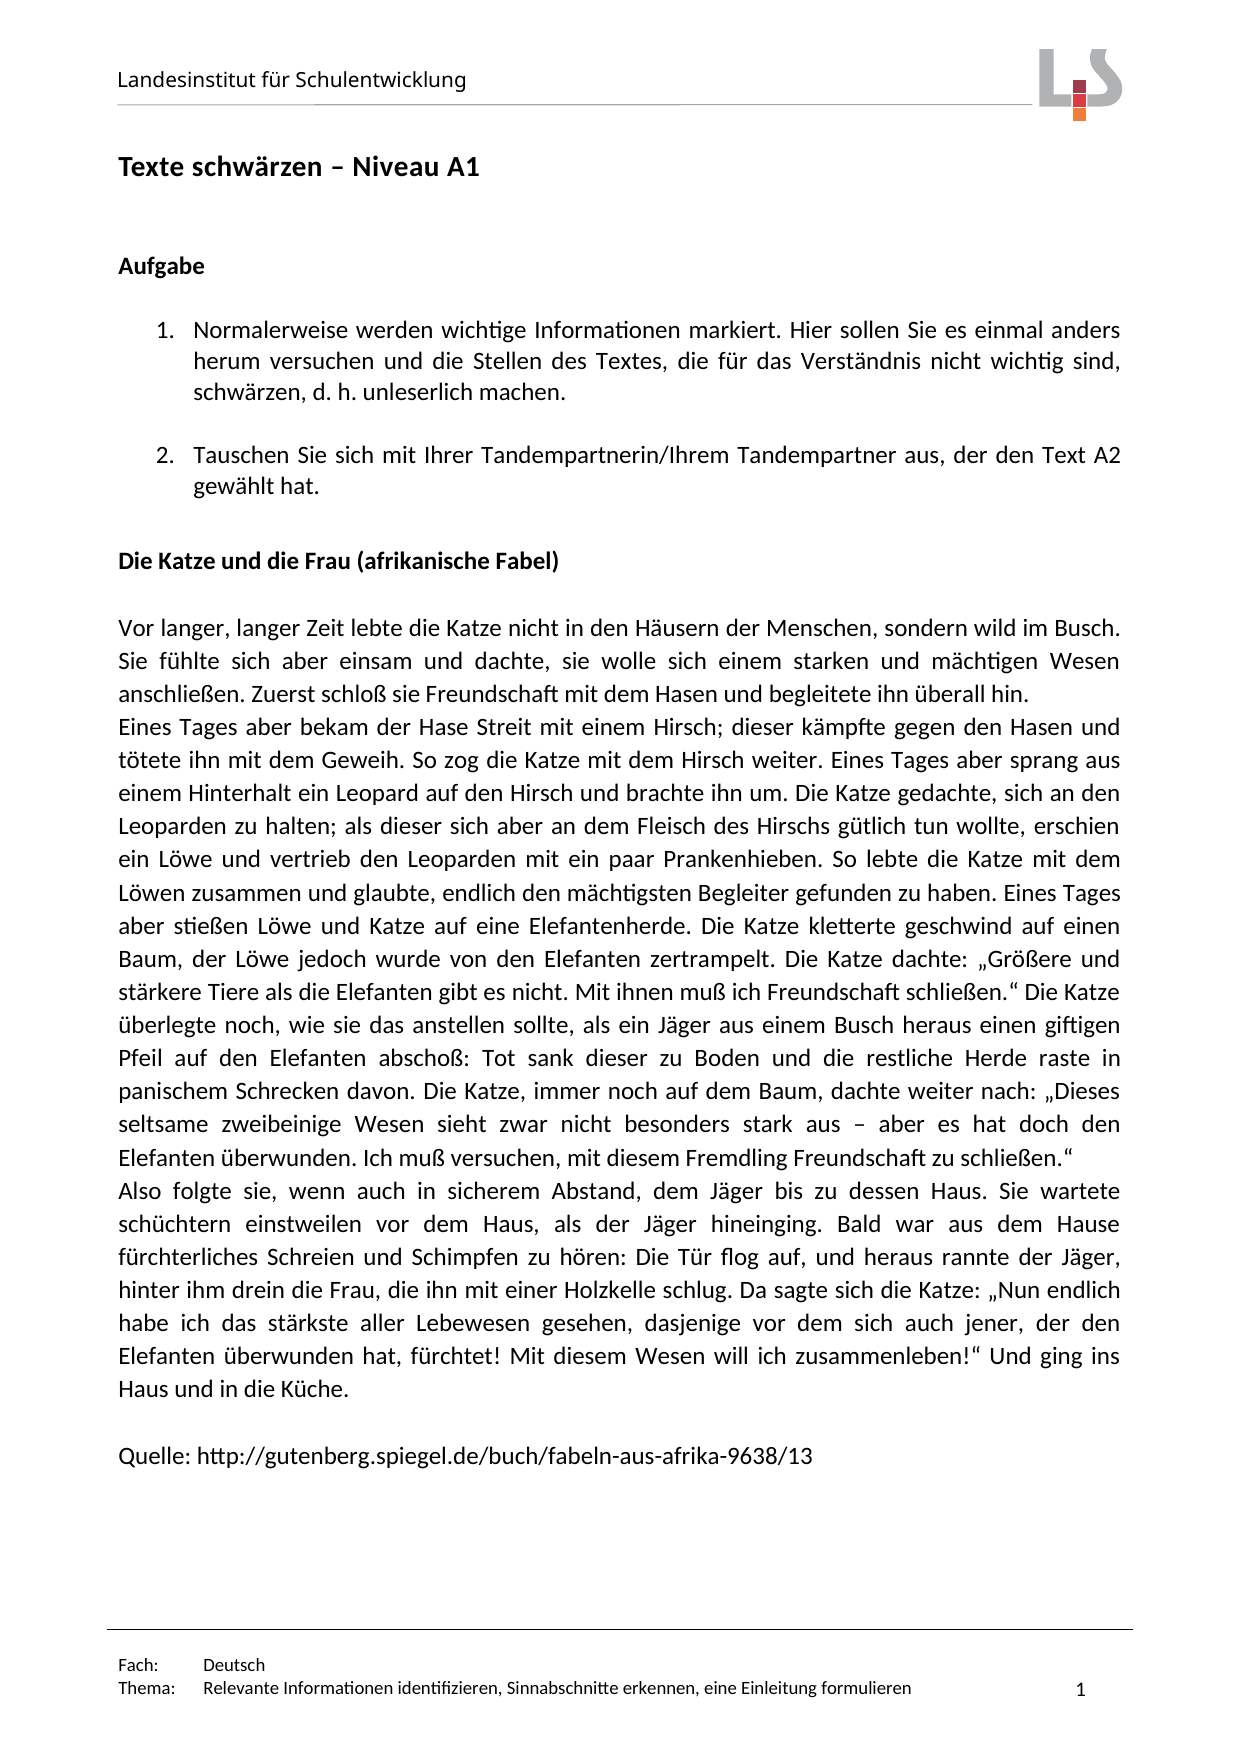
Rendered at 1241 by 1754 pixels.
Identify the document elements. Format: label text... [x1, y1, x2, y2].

text Normalerweise werden wichtige Informationen markiert. Hier sollen Sie es einmal anders herum versuchen und die Stellen des Textes, die für das Verständnis nicht wichtig sind, schwärzen, d. h. unleserlich machen. [156, 314, 1122, 406]
text Eines Tages aber bekam der Hase Streit mit einem Hirsch; dieser kämpfte gegen den Hasen und tötete ihn mit dem Geweih. So zog die Katze mit dem Hirsch weiter. Eines Tages aber sprang aus einem Hinterhalt ein Leopard auf den Hirsch und brachte ihn um. Die Katze gedachte, sich an den Leoparden zu halten; als dieser sich aber an dem Fleisch des Hirschs gütlich tun wollte, erschien ein Löwe und vertrieb den Leoparden mit ein paar Prankenhieben. So lebte die Katze mit dem Löwen zusammen und glaubte, endlich den mächtigsten Begleiter gefunden zu haben. Eines Tages aber stießen Löwe und Katze auf eine Elefantenherde. Die Katze kletterte geschwind auf einen Baum, der Löwe jedoch wurde von den Elefanten zertrampelt. Die Katze dachte: „Größere und stärkere Tiere als die Elefanten gibt es nicht. Mit ihnen muß ich Freundschaft schließen.“ Die Katze überlegte noch, wie sie das anstellen sollte, als ein Jäger aus einem Busch heraus einen giftigen Pfeil auf den Elefanten abschoß: Tot sank dieser zu Boden und die restliche Herde raste in panischem Schrecken davon. Die Katze, immer noch auf dem Baum, dachte weiter nach: „Dieses seltsame zweibeinige Wesen sieht zwar nicht besonders stark aus – aber es hat doch den Elefanten überwunden. Ich muß versuchen, mit diesem Fremdling Freundschaft zu schließen.“ [118, 709, 1122, 1173]
text Aufgabe [118, 248, 1122, 281]
text Quelle: http://gutenberg.spiegel.de/buch/fabeln-aus-afrika-9638/13 [118, 1438, 1122, 1471]
text Vor langer, langer Zeit lebte die Katze nicht in den Häusern der Menschen, sondern wild im Busch. Sie fühlte sich aber einsam und dachte, sie wolle sich einem starken und mächtigen Wesen anschließen. Zuerst schloß sie Freundschaft mit dem Hasen und begleitete ihn überall hin. [118, 609, 1122, 709]
text Die Katze und die Frau (afrikanische Fabel) [118, 543, 1122, 576]
text Also folgte sie, wenn auch in sicherem Abstand, dem Jäger bis zu dessen Haus. Sie wartete schüchtern einstweilen vor dem Haus, als der Jäger hineinging. Bald war aus dem Hause fürchterliches Schreien und Schimpfen zu hören: Die Tür flog auf, und heraus rannte der Jäger, hinter ihm drein die Frau, die ihn mit einer Holzkelle schlug. Da sagte sich die Katze: „Nun endlich habe ich das stärkste aller Lebewesen gesehen, dasjenige vor dem sich auch jener, der den Elefanten überwunden hat, fürchtet! Mit diesem Wesen will ich zusammenleben!“ Und ging ins Haus und in die Küche. [118, 1173, 1122, 1404]
text Tauschen Sie sich mit Ihrer Tandempartnerin/Ihrem Tandempartner aus, der den Text A2 gewählt hat. [156, 439, 1122, 501]
title Texte schwärzen – Niveau A1 [118, 148, 1122, 183]
